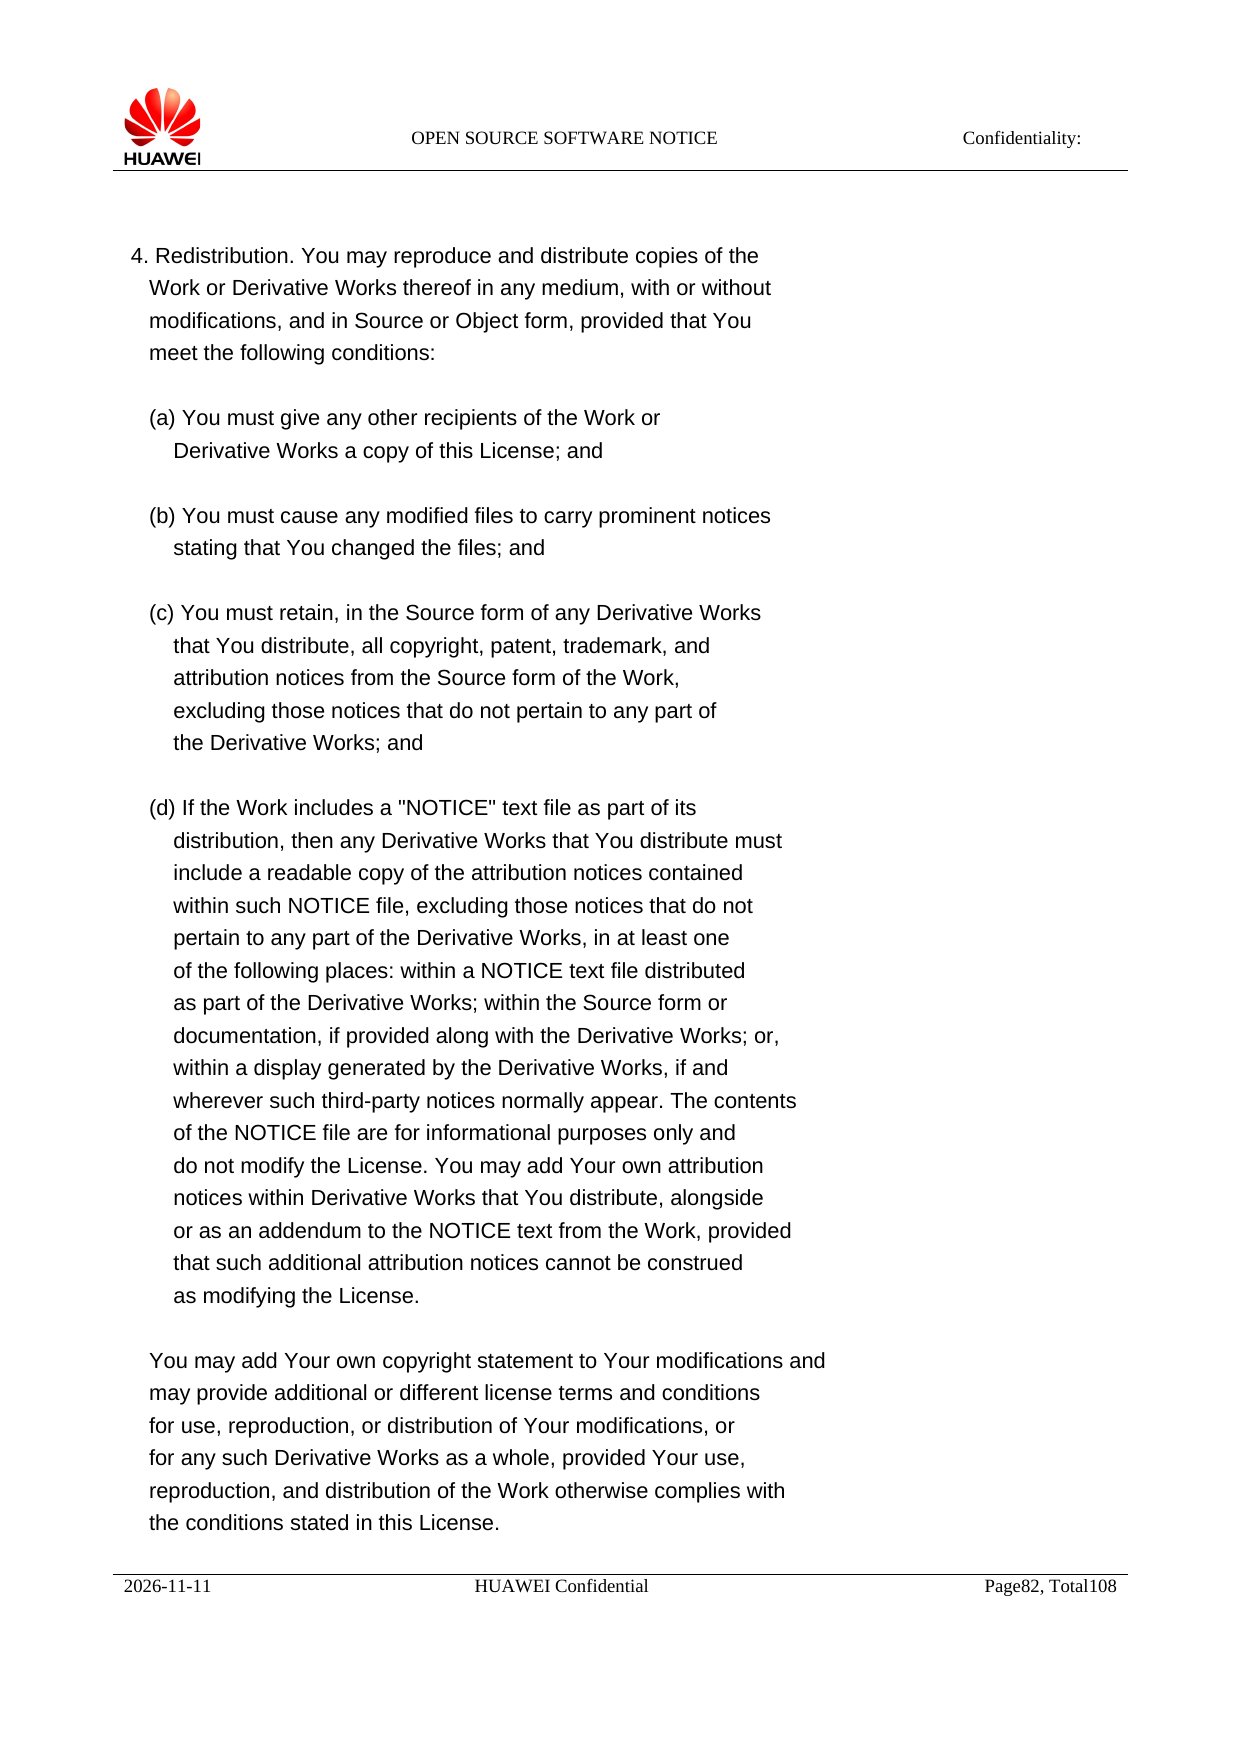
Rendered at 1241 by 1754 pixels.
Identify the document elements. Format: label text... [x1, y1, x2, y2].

text notices within Derivative Works that You distribute, alongside [112, 1181, 1128, 1214]
text that You distribute, all copyright, patent, trademark, and [112, 629, 1128, 661]
text (c) You must retain, in the Source form of any Derivative Works [112, 596, 1128, 629]
text within such NOTICE file, excluding those notices that do not [112, 889, 1128, 921]
text 4. Redistribution. You may reproduce and distribute copies of the [112, 239, 1128, 271]
text attribution notices from the Source form of the Work, [112, 661, 1128, 694]
text as part of the Derivative Works; within the Source form or [112, 986, 1128, 1019]
text excluding those notices that do not pertain to any part of [112, 694, 1128, 726]
text distribution, then any Derivative Works that You distribute must [112, 824, 1128, 856]
text within a display generated by the Derivative Works, if and [112, 1051, 1128, 1084]
text for use, reproduction, or distribution of Your modifications, or [112, 1409, 1128, 1441]
text (b) You must cause any modified files to carry prominent notices [112, 499, 1128, 531]
text (d) If the Work includes a "NOTICE" text file as part of its [112, 791, 1128, 824]
text of the following places: within a NOTICE text file distributed [112, 954, 1128, 986]
text Derivative Works a copy of this License; and [112, 434, 1128, 466]
text include a readable copy of the attribution notices contained [112, 856, 1128, 889]
text (a) You must give any other recipients of the Work or [112, 401, 1128, 434]
text wherever such third-party notices normally appear. The contents [112, 1084, 1128, 1116]
text meet the following conditions: [112, 336, 1128, 369]
text stating that You changed the files; and [112, 531, 1128, 564]
text of the NOTICE file are for informational purposes only and [112, 1116, 1128, 1149]
text You may add Your own copyright statement to Your modifications and [112, 1344, 1128, 1376]
text reproduction, and distribution of the Work otherwise complies with [112, 1474, 1128, 1506]
text Work or Derivative Works thereof in any medium, with or without [112, 271, 1128, 304]
text may provide additional or different license terms and conditions [112, 1376, 1128, 1409]
text documentation, if provided along with the Derivative Works; or, [112, 1019, 1128, 1051]
text modifications, and in Source or Object form, provided that You [112, 304, 1128, 336]
text pertain to any part of the Derivative Works, in at least one [112, 921, 1128, 954]
text do not modify the License. You may add Your own attribution [112, 1149, 1128, 1181]
text the conditions stated in this License. [112, 1506, 1128, 1539]
text the Derivative Works; and [112, 726, 1128, 759]
text as modifying the License. [112, 1279, 1128, 1311]
picture [124, 88, 201, 165]
text or as an addendum to the NOTICE text from the Work, provided [112, 1214, 1128, 1246]
text that such additional attribution notices cannot be construed [112, 1246, 1128, 1279]
text for any such Derivative Works as a whole, provided Your use, [112, 1441, 1128, 1474]
